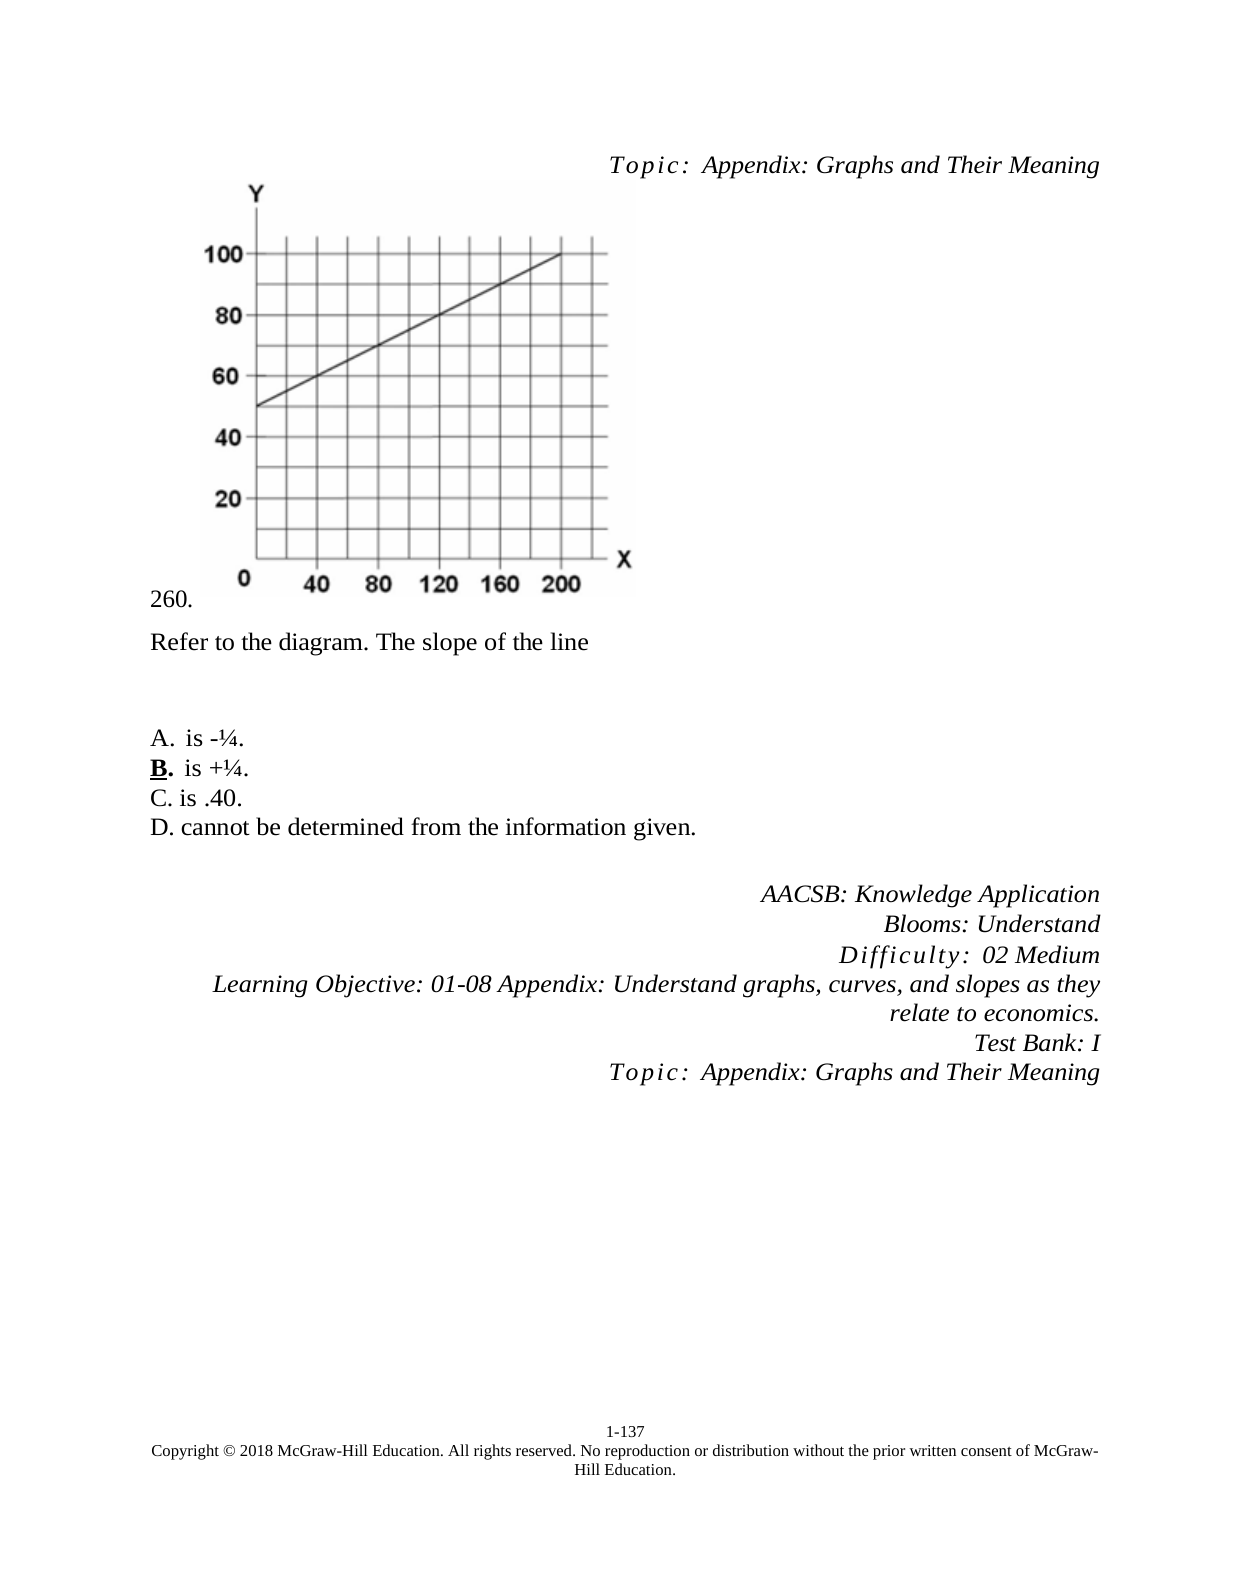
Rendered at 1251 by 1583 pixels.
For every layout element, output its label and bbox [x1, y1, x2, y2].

picture [200, 178, 636, 607]
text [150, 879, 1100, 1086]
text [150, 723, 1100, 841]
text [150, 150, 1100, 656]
